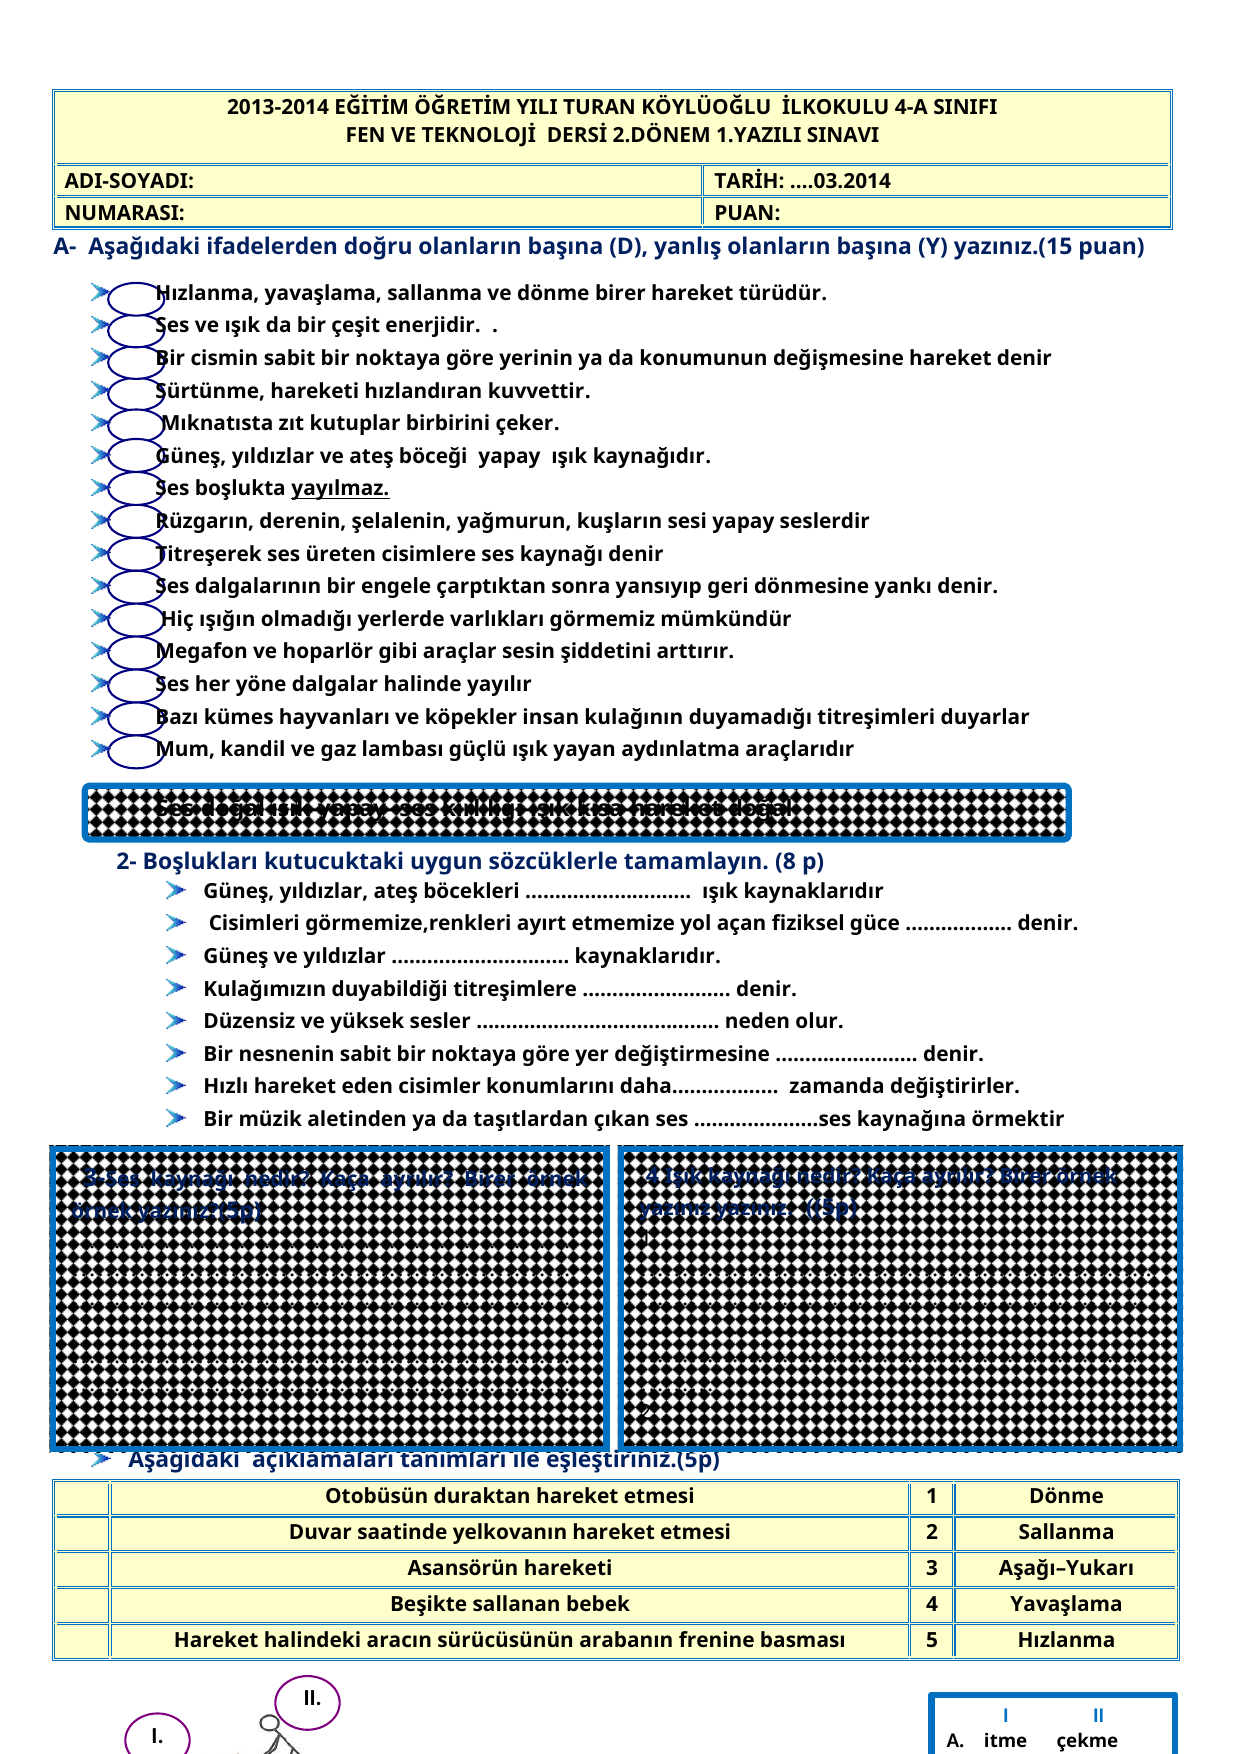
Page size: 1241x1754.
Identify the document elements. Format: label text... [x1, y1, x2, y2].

list Hiç ışığın olmadığı yerlerde varlıkları görmemiz mümkündür [91, 604, 1208, 632]
picture [91, 348, 111, 366]
list Mıknatısta zıt kutuplar birbirini çeker. [91, 408, 1208, 437]
table_header 1 [910, 1480, 954, 1514]
list Cisimleri görmemize,renkleri ayırt etmemize yol açan fiziksel güce ……………… denir. [166, 908, 1208, 937]
table_cell Sallanma [954, 1514, 1179, 1550]
list Titreşerek ses üreten cisimlere ses kaynağı denir [91, 539, 1208, 567]
list Hızlanma, yavaşlama, sallanma ve dönme birer hareket türüdür. [91, 278, 1208, 306]
picture [91, 740, 111, 757]
picture [91, 446, 111, 464]
picture [166, 1012, 186, 1029]
picture [91, 479, 111, 496]
table_header [55, 1480, 110, 1514]
picture [49, 1147, 610, 1467]
picture [166, 914, 186, 931]
picture [91, 316, 111, 333]
table_cell 4 [911, 1589, 952, 1622]
picture [166, 1077, 186, 1094]
list Ses boşlukta yayılmaz. [91, 473, 1208, 502]
table_cell 5 [910, 1622, 954, 1658]
list Sürtünme, hareketi hızlandıran kuvvettir. [91, 376, 1208, 404]
table_cell Aşağı–Yukarı [954, 1550, 1179, 1586]
list Aşağıdaki açıklamaları tanımları ile eşleştiriniz.(5p) [91, 1443, 1208, 1474]
table_cell Hareket halindeki aracın sürücüsünün arabanın frenine basması [110, 1625, 909, 1658]
list Ses ve ışık da bir çeşit enerjidir. . [91, 311, 1208, 339]
picture [91, 674, 111, 692]
text A- Aşağıdaki ifadelerden doğru olanların başına (D), yanlış olanların başına (Y) yazınız.(15 puan) [53, 229, 1208, 261]
table_cell [53, 1550, 110, 1586]
list Kulağımızın duyabildiği titreşimlere ……………………. denir. [166, 974, 1208, 1002]
list Mum, kandil ve gaz lambası güçlü ışık yayan aydınlatma araçlarıdır [91, 734, 1208, 763]
list Güneş, yıldızlar, ateş böcekleri ………………………. ışık kaynaklarıdır [166, 876, 1208, 904]
picture [166, 946, 186, 964]
picture [125, 1714, 143, 1731]
picture [91, 381, 111, 399]
table_cell 2 [911, 1518, 952, 1550]
picture [91, 283, 111, 301]
table_cell Asansörün hareketi [112, 1553, 908, 1586]
picture [91, 544, 111, 561]
list Hızlı hareket eden cisimler konumlarını daha……………… zamanda değiştirirler. [166, 1072, 1208, 1100]
table_cell Yavaşlama [954, 1586, 1179, 1622]
picture [91, 511, 111, 529]
picture [91, 577, 111, 594]
list Bir cismin sabit bir noktaya göre yerinin ya da konumunun değişmesine hareket denir [91, 343, 1208, 372]
picture [91, 609, 111, 627]
table_cell NUMARASI: [53, 195, 703, 226]
table_cell 3 [911, 1553, 952, 1586]
picture [166, 979, 186, 996]
table_header Otobüsün duraktan hareket etmesi [110, 1482, 909, 1514]
table_cell TARİH: ….03.2014 [704, 163, 1170, 195]
table_cell [55, 1622, 110, 1658]
list Düzensiz ve yüksek sesler ………………………………….. neden olur. [166, 1006, 1208, 1035]
list Rüzgarın, derenin, şelalenin, yağmurun, kuşların sesi yapay seslerdir [91, 506, 1208, 534]
picture [56, 1152, 603, 1446]
list Ses dalgalarının bir engele çarptıktan sonra yansıyıp geri dönmesine yankı denir. [91, 571, 1208, 600]
table_cell [53, 1586, 110, 1622]
list Bir müzik aletinden ya da taşıtlardan çıkan ses …………………ses kaynağına örmektir [166, 1104, 1208, 1133]
table_cell [53, 1514, 110, 1550]
list Güneş ve yıldızlar ………………………… kaynaklarıdır. [166, 941, 1208, 969]
picture [617, 1147, 1184, 1453]
picture [172, 1714, 351, 1754]
picture [166, 1109, 186, 1127]
list Bir nesnenin sabit bir noktaya göre yer değiştirmesine …………………… denir. [166, 1039, 1208, 1067]
list Bazı kümes hayvanları ve köpekler insan kulağının duyamadığı titreşimleri duyarlar [91, 702, 1208, 730]
picture [166, 1044, 186, 1062]
table_cell Duvar saatinde yelkovanın hareket etmesi [112, 1518, 908, 1550]
list Megafon ve hoparlör gibi araçlar sesin şiddetini arttırır. [91, 637, 1208, 665]
list Güneş, yıldızlar ve ateş böceği yapay ışık kaynağıdır. [91, 441, 1208, 469]
picture [91, 414, 111, 431]
picture [91, 642, 111, 659]
table_cell Beşikte sallanan bebek [112, 1589, 908, 1622]
table_cell ADI-SOYADI: [55, 163, 701, 195]
table_cell PUAN: [703, 195, 1171, 226]
picture [88, 789, 1065, 836]
table_cell Hızlanma [954, 1622, 1177, 1658]
table_header 2013-2014 EĞİTİM ÖĞRETİM YILI TURAN KÖYLÜOĞLU İLKOKULU 4-A SINIFI FEN VE TEKNOLOJİ DERSİ 2.DÖNEM 1.YAZILI SINAVI [55, 92, 1170, 163]
list Ses her yöne dalgalar halinde yayılır [91, 669, 1208, 698]
text 2- Boşlukları kutucuktaki uygun sözcüklerle tamamlayın. (8 p) [53, 845, 1208, 876]
picture [624, 1152, 1177, 1446]
table_header Dönme [954, 1482, 1177, 1514]
picture [91, 707, 111, 725]
picture [166, 881, 186, 899]
